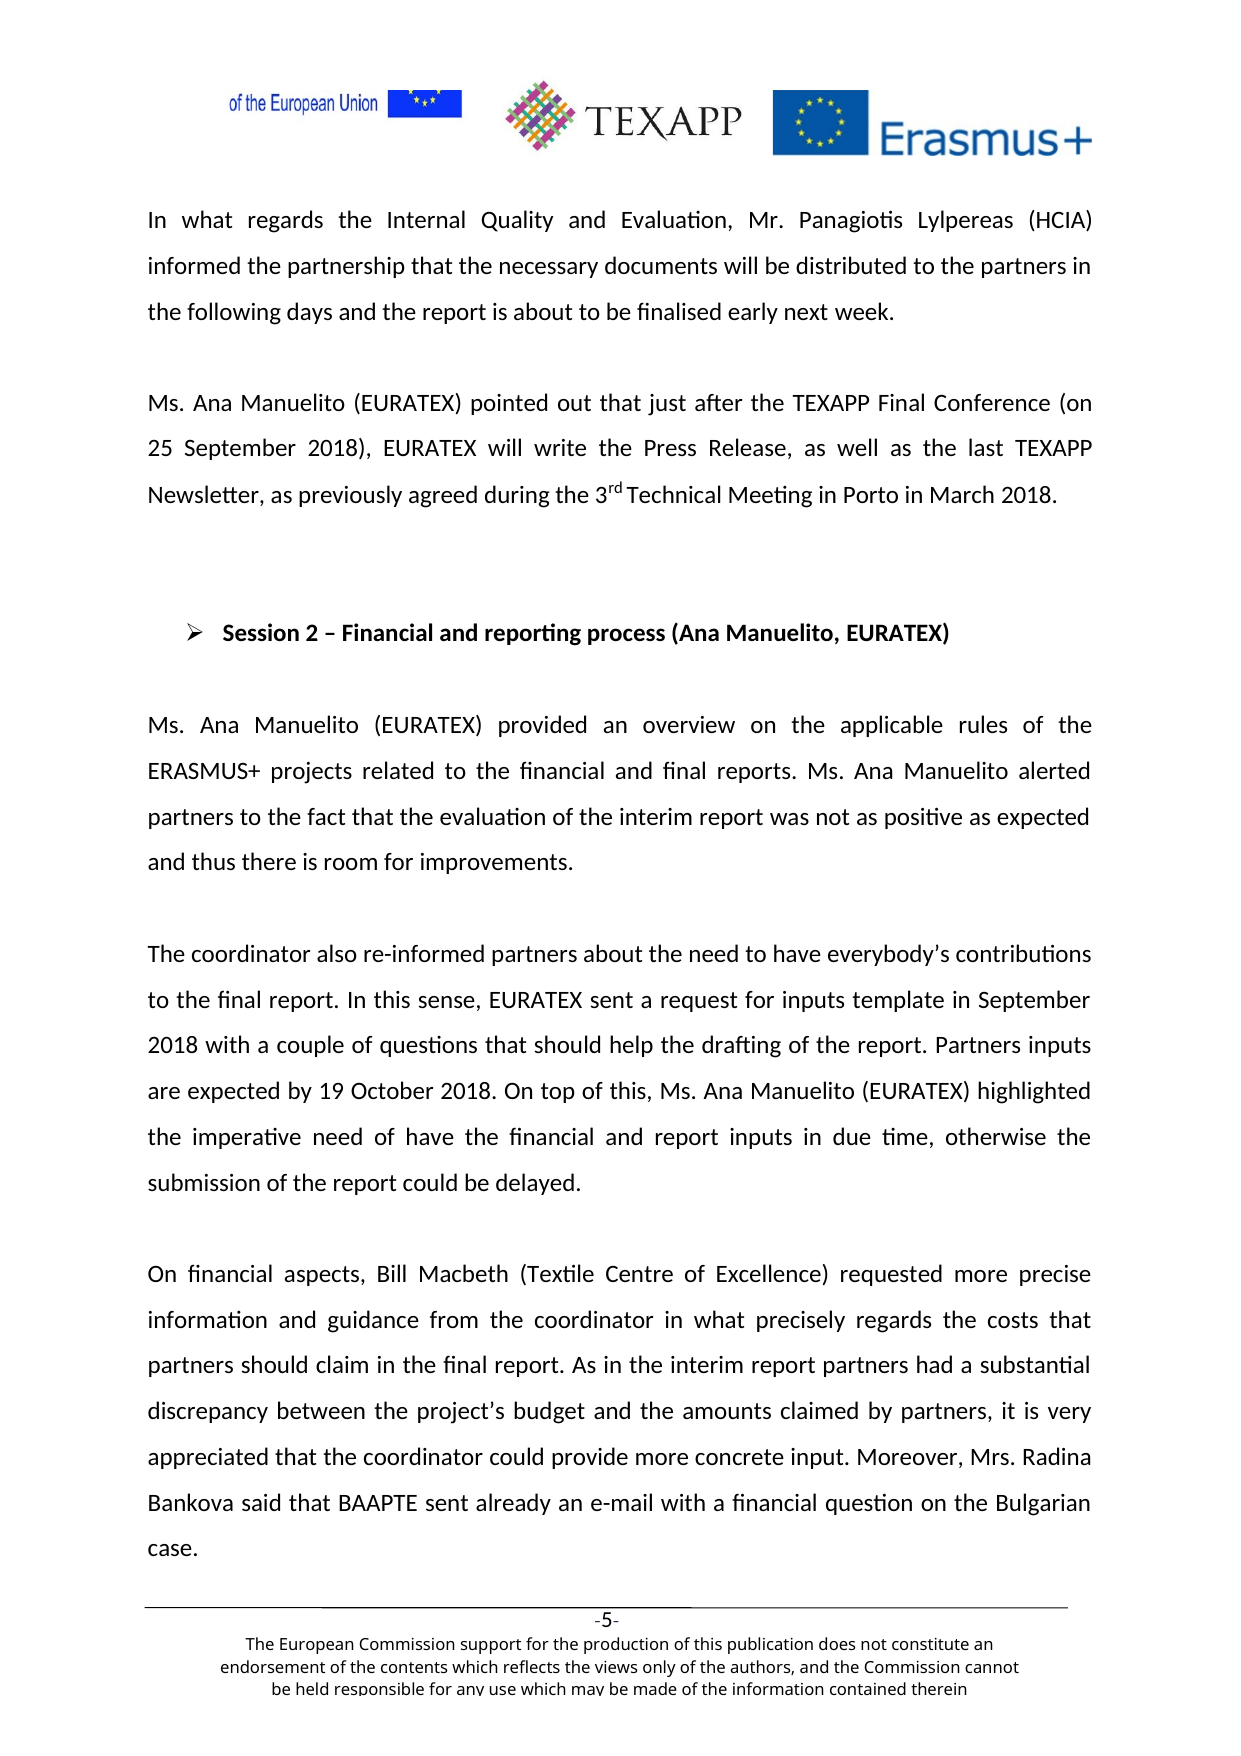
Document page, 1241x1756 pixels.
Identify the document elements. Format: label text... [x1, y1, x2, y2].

picture [135, 90, 473, 136]
text Ms. Ana Manuelito (EURATEX) pointed out that just after the TEXAPP Final Conference (on 25 September 2018), EURATEX will write the Press Release, as well as the last TEXAPP Newsletter, as previously agreed during the 3rd Technical Meeting in Porto in March 2018. [147, 387, 1093, 510]
text In what regards the Internal Quality and Evaluation, Mr. Panagiotis Lylpereas (HCIA) informed the partnership that the necessary documents will be distributed to the partners in the following days and the report is about to be finalised early next week. [147, 205, 1093, 327]
subtitle Session 2 – Financial and reporting process (Ana Manuelito, EURATEX) [185, 618, 1105, 648]
text The coordinator also re-informed partners about the need to have everybody’s contributions to the final report. In this sense, EURATEX sent a request for inputs template in September 2018 with a couple of questions that should help the drafting of the report. Partners inputs are expected by 19 October 2018. On top of this, Ms. Ana Manuelito (EURATEX) highlighted the imperative need of have the financial and report inputs in due time, otherwise the submission of the report could be delayed. [147, 938, 1093, 1197]
text On financial aspects, Bill Macbeth (Textile Centre of Excellence) requested more precise information and guidance from the coordinator in what precisely regards the costs that partners should claim in the final report. As in the interim report partners had a substantial discrepancy between the project’s budget and the amounts claimed by partners, it is very appreciated that the coordinator could provide more concrete input. Moreover, Mrs. Radina Bankova said that BAAPTE sent already an e-mail with a financial question on the Bulgarian case. [147, 1258, 1093, 1563]
text Ms. Ana Manuelito (EURATEX) provided an overview on the applicable rules of the ERASMUS+ projects related to the financial and final reports. Ms. Ana Manuelito alerted partners to the fact that the evaluation of the interim report was not as positive as expected and thus there is room for improvements. [147, 709, 1093, 877]
picture [772, 90, 1092, 156]
picture [498, 76, 743, 159]
